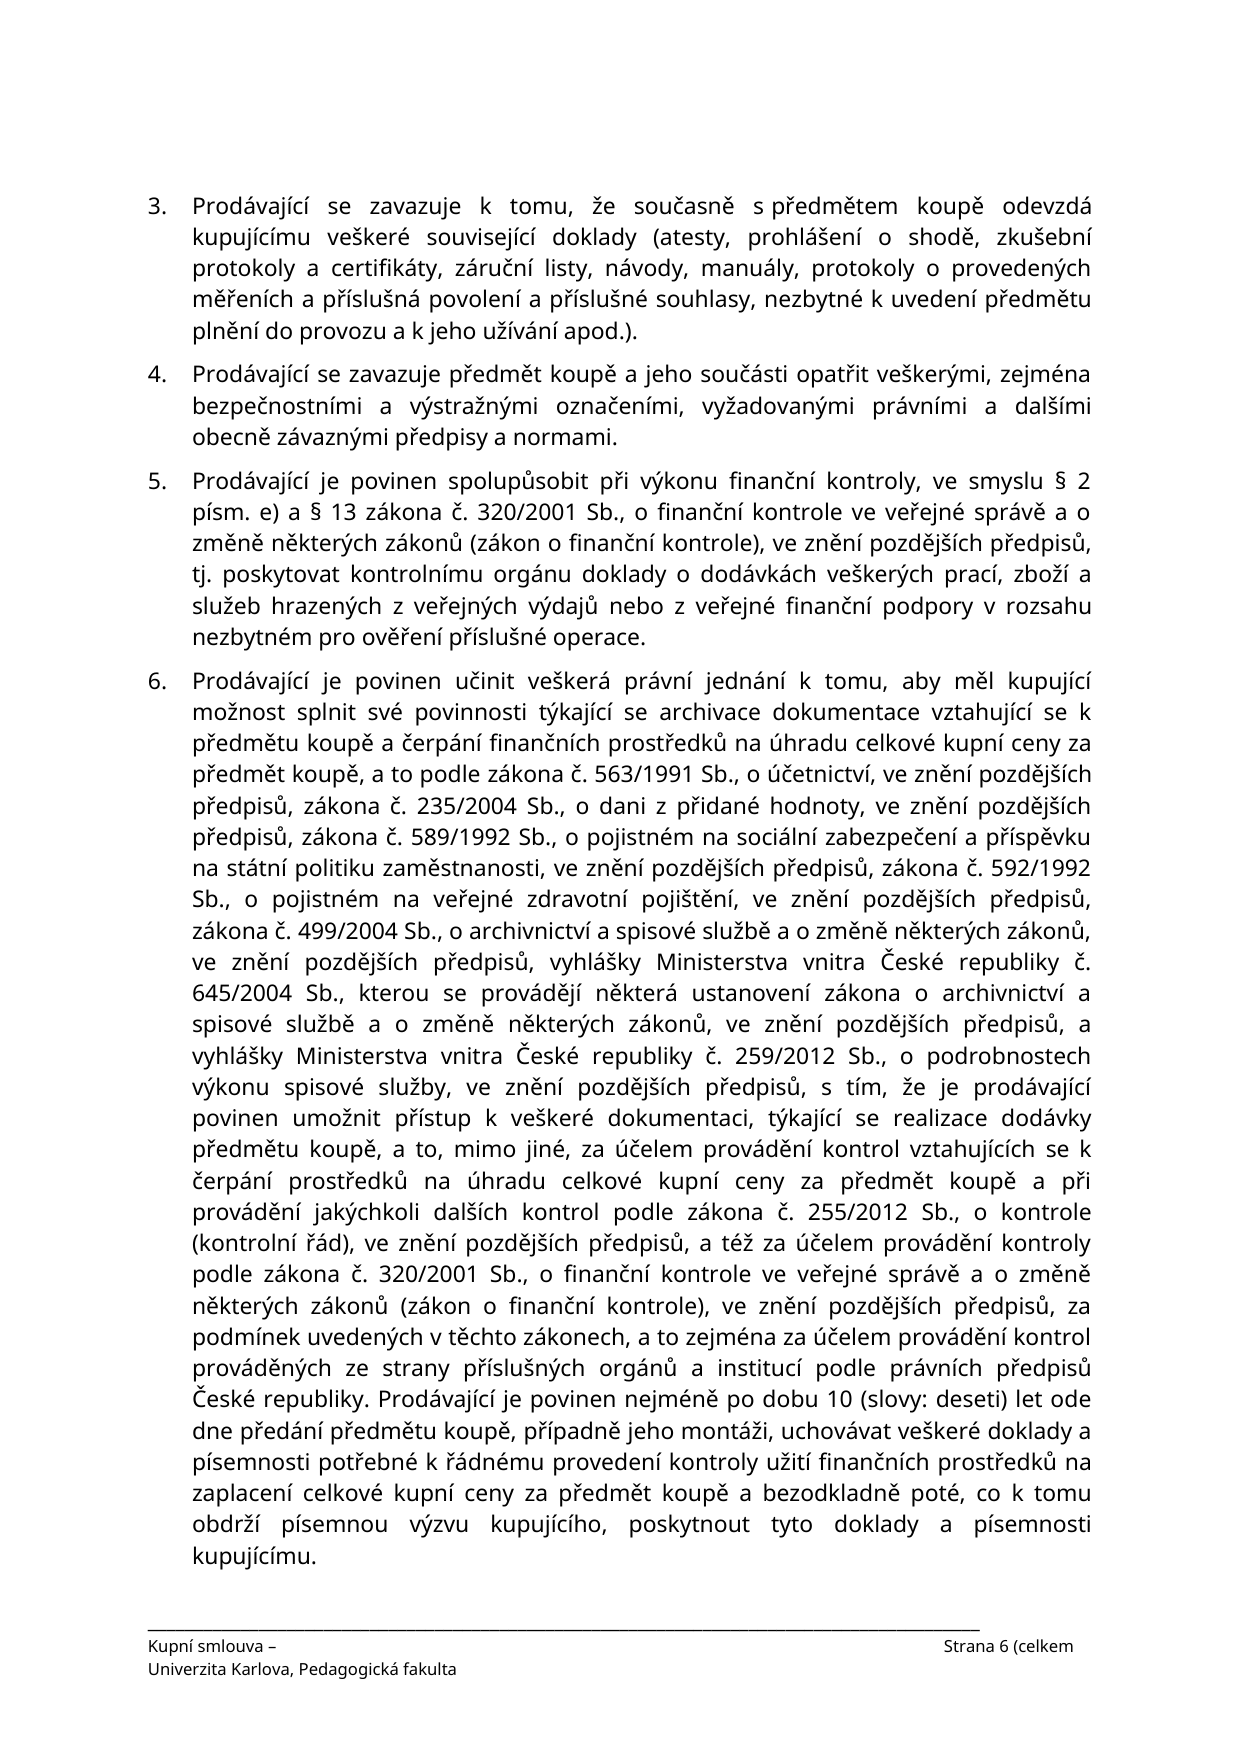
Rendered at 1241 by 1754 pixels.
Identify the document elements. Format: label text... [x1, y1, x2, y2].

list Prodávající se zavazuje předmět koupě a jeho součásti opatřit veškerými, zejména bezpečnostními a výstražnými označeními, vyžadovanými právními a dalšími obecně závaznými předpisy a normami. [148, 358, 1093, 452]
list Prodávající je povinen spolupůsobit při výkonu finanční kontroly, ve smyslu § 2 písm. e) a § 13 zákona č. 320/2001 Sb., o finanční kontrole ve veřejné správě a o změně některých zákonů (zákon o finanční kontrole), ve znění pozdějších předpisů, tj. poskytovat kontrolnímu orgánu doklady o dodávkách veškerých prací, zboží a služeb hrazených z veřejných výdajů nebo z veřejné finanční podpory v rozsahu nezbytném pro ověření příslušné operace. [148, 465, 1093, 652]
list Prodávající se zavazuje k tomu, že současně s předmětem koupě odevzdá kupujícímu veškeré související doklady (atesty, prohlášení o shodě, zkušební protokoly a certifikáty, záruční listy, návody, manuály, protokoly o provedených měřeních a příslušná povolení a příslušné souhlasy, nezbytné k uvedení předmětu plnění do provozu a k jeho užívání apod.). [148, 190, 1093, 346]
list Prodávající je povinen učinit veškerá právní jednání k tomu, aby měl kupující možnost splnit své povinnosti týkající se archivace dokumentace vztahující se k předmětu koupě a čerpání finančních prostředků na úhradu celkové kupní ceny za předmět koupě, a to podle zákona č. 563/1991 Sb., o účetnictví, ve znění pozdějších předpisů, zákona č. 235/2004 Sb., o dani z přidané hodnoty, ve znění pozdějších předpisů, zákona č. 589/1992 Sb., o pojistném na sociální zabezpečení a příspěvku na státní politiku zaměstnanosti, ve znění pozdějších předpisů, zákona č. 592/1992 Sb., o pojistném na veřejné zdravotní pojištění, ve znění pozdějších předpisů, zákona č. 499/2004 Sb., o archivnictví a spisové službě a o změně některých zákonů, ve znění pozdějších předpisů, vyhlášky Ministerstva vnitra České republiky č. 645/2004 Sb., kterou se provádějí některá ustanovení zákona o archivnictví a spisové službě a o změně některých zákonů, ve znění pozdějších předpisů, a vyhlášky Ministerstva vnitra České republiky č. 259/2012 Sb., o podrobnostech výkonu spisové služby, ve znění pozdějších předpisů, s tím, že je prodávající povinen umožnit přístup k veškeré dokumentaci, týkající se realizace dodávky předmětu koupě, a to, mimo jiné, za účelem provádění kontrol vztahujících se k čerpání prostředků na úhradu celkové kupní ceny za předmět koupě a při provádění jakýchkoli dalších kontrol podle zákona č. 255/2012 Sb., o kontrole (kontrolní řád), ve znění pozdějších předpisů, a též za účelem provádění kontroly podle zákona č. 320/2001 Sb., o finanční kontrole ve veřejné správě a o změně některých zákonů (zákon o finanční kontrole), ve znění pozdějších předpisů, za podmínek uvedených v těchto zákonech, a to zejména za účelem provádění kontrol prováděných ze strany příslušných orgánů a institucí podle právních předpisů České republiky. Prodávající je povinen nejméně po dobu 10 (slovy: deseti) let ode dne předání předmětu koupě, případně jeho montáži, uchovávat veškeré doklady a písemnosti potřebné k řádnému provedení kontroly užití finančních prostředků na zaplacení celkové kupní ceny za předmět koupě a bezodkladně poté, co k tomu obdrží písemnou výzvu kupujícího, poskytnout tyto doklady a písemnosti kupujícímu. [148, 665, 1093, 1571]
